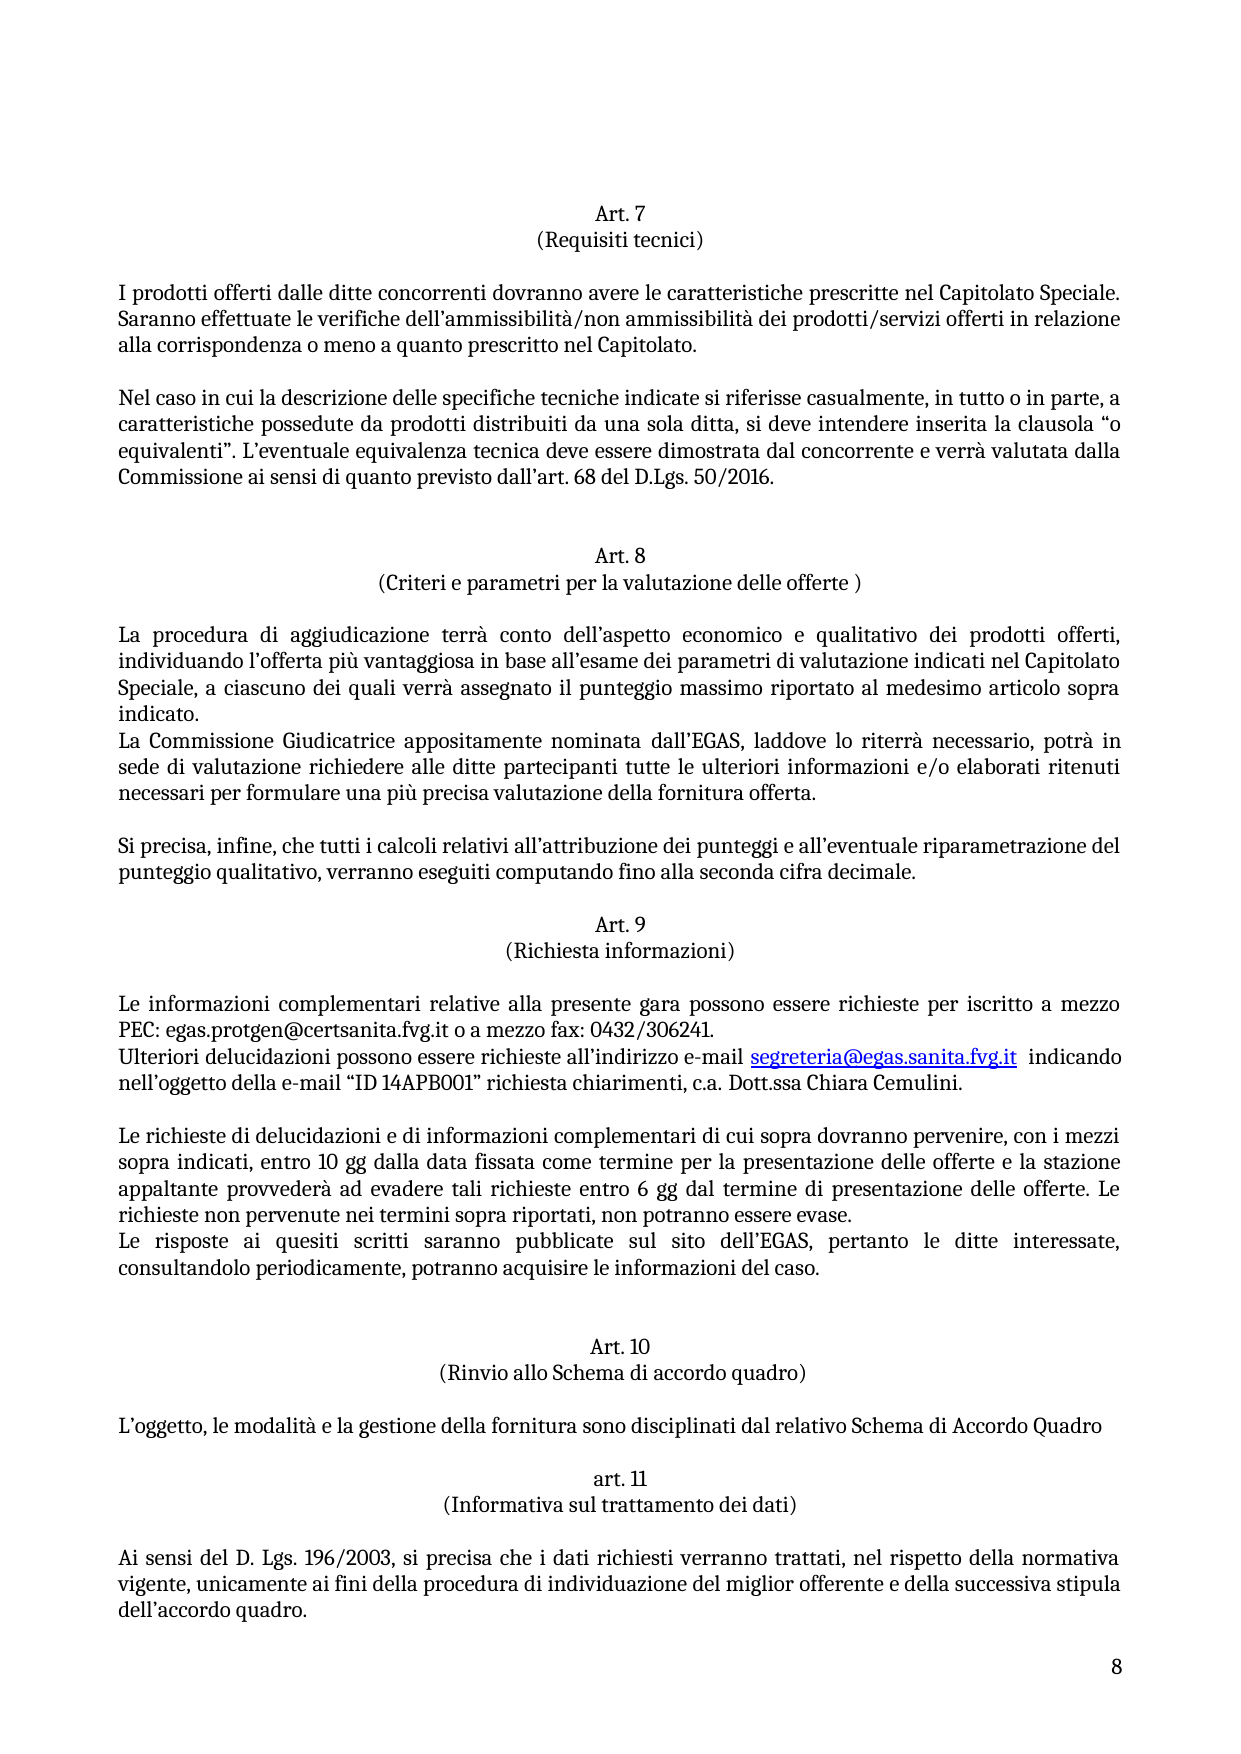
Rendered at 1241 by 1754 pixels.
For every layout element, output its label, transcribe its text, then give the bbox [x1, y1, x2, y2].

text (Informativa sul trattamento dei dati) [118, 1492, 1122, 1518]
text Nel caso in cui la descrizione delle specifiche tecniche indicate si riferisse casualmente, in tutto o in parte, a caratteristiche possedute da prodotti distribuiti da una sola ditta, si deve intendere inserita la clausola “o equivalenti”. L’eventuale equivalenza tecnica deve essere dimostrata dal concorrente e verrà valutata dalla Commissione ai sensi di quanto previsto dall’art. 68 del D.Lgs. 50/2016. [118, 385, 1122, 490]
text Si precisa, infine, che tutti i calcoli relativi all’attribuzione dei punteggi e all’eventuale riparametrazione del punteggio qualitativo, verranno eseguiti computando fino alla seconda cifra decimale. [118, 833, 1122, 886]
text Le richieste di delucidazioni e di informazioni complementari di cui sopra dovranno pervenire, con i mezzi sopra indicati, entro 10 gg dalla data fissata come termine per la presentazione delle offerte e la stazione appaltante provvederà ad evadere tali richieste entro 6 gg dal termine di presentazione delle offerte. Le richieste non pervenute nei termini sopra riportati, non potranno essere evase. [118, 1123, 1122, 1228]
text I prodotti offerti dalle ditte concorrenti dovranno avere le caratteristiche prescritte nel Capitolato Speciale. Saranno effettuate le verifiche dell’ammissibilità/non ammissibilità dei prodotti/servizi offerti in relazione alla corrispondenza o meno a quanto prescritto nel Capitolato. [118, 279, 1122, 358]
text (Richiesta informazioni) [118, 938, 1122, 964]
text Art. 7 [118, 200, 1122, 227]
text art. 11 [118, 1465, 1122, 1492]
text Ulteriori delucidazioni possono essere richieste all’indirizzo e-mail segreteria@egas.sanita.fvg.it indicando nell’oggetto della e-mail “ID 14APB001” richiesta chiarimenti, c.a. Dott.ssa Chiara Cemulini. [118, 1044, 1122, 1096]
text La Commissione Giudicatrice appositamente nominata dall’EGAS, laddove lo riterrà necessario, potrà in sede di valutazione richiedere alle ditte partecipanti tutte le ulteriori informazioni e/o elaborati ritenuti necessari per formulare una più precisa valutazione della fornitura offerta. [118, 727, 1122, 806]
text (Criteri e parametri per la valutazione delle offerte ) [118, 569, 1122, 596]
text Art. 9 [118, 912, 1122, 938]
text L’oggetto, le modalità e la gestione della fornitura sono disciplinati dal relativo Schema di Accordo Quadro [118, 1413, 1122, 1439]
text Art. 8 [118, 543, 1122, 569]
text (Rinvio allo Schema di accordo quadro) [118, 1360, 1122, 1386]
text (Requisiti tecnici) [118, 227, 1122, 253]
text La procedura di aggiudicazione terrà conto dell’aspetto economico e qualitativo dei prodotti offerti, individuando l’offerta più vantaggiosa in base all’esame dei parametri di valutazione indicati nel Capitolato Speciale, a ciascuno dei quali verrà assegnato il punteggio massimo riportato al medesimo articolo sopra indicato. [118, 622, 1122, 727]
text Le informazioni complementari relative alla presente gara possono essere richieste per iscritto a mezzo PEC: egas.protgen@certsanita.fvg.it o a mezzo fax: 0432/306241. [118, 991, 1122, 1044]
text Art. 10 [118, 1333, 1122, 1360]
text Le risposte ai quesiti scritti saranno pubblicate sul sito dell’EGAS, pertanto le ditte interessate, consultandolo periodicamente, potranno acquisire le informazioni del caso. [118, 1228, 1122, 1281]
text Ai sensi del D. Lgs. 196/2003, si precisa che i dati richiesti verranno trattati, nel rispetto della normativa vigente, unicamente ai fini della procedura di individuazione del miglior offerente e della successiva stipula dell’accordo quadro. [118, 1544, 1122, 1623]
